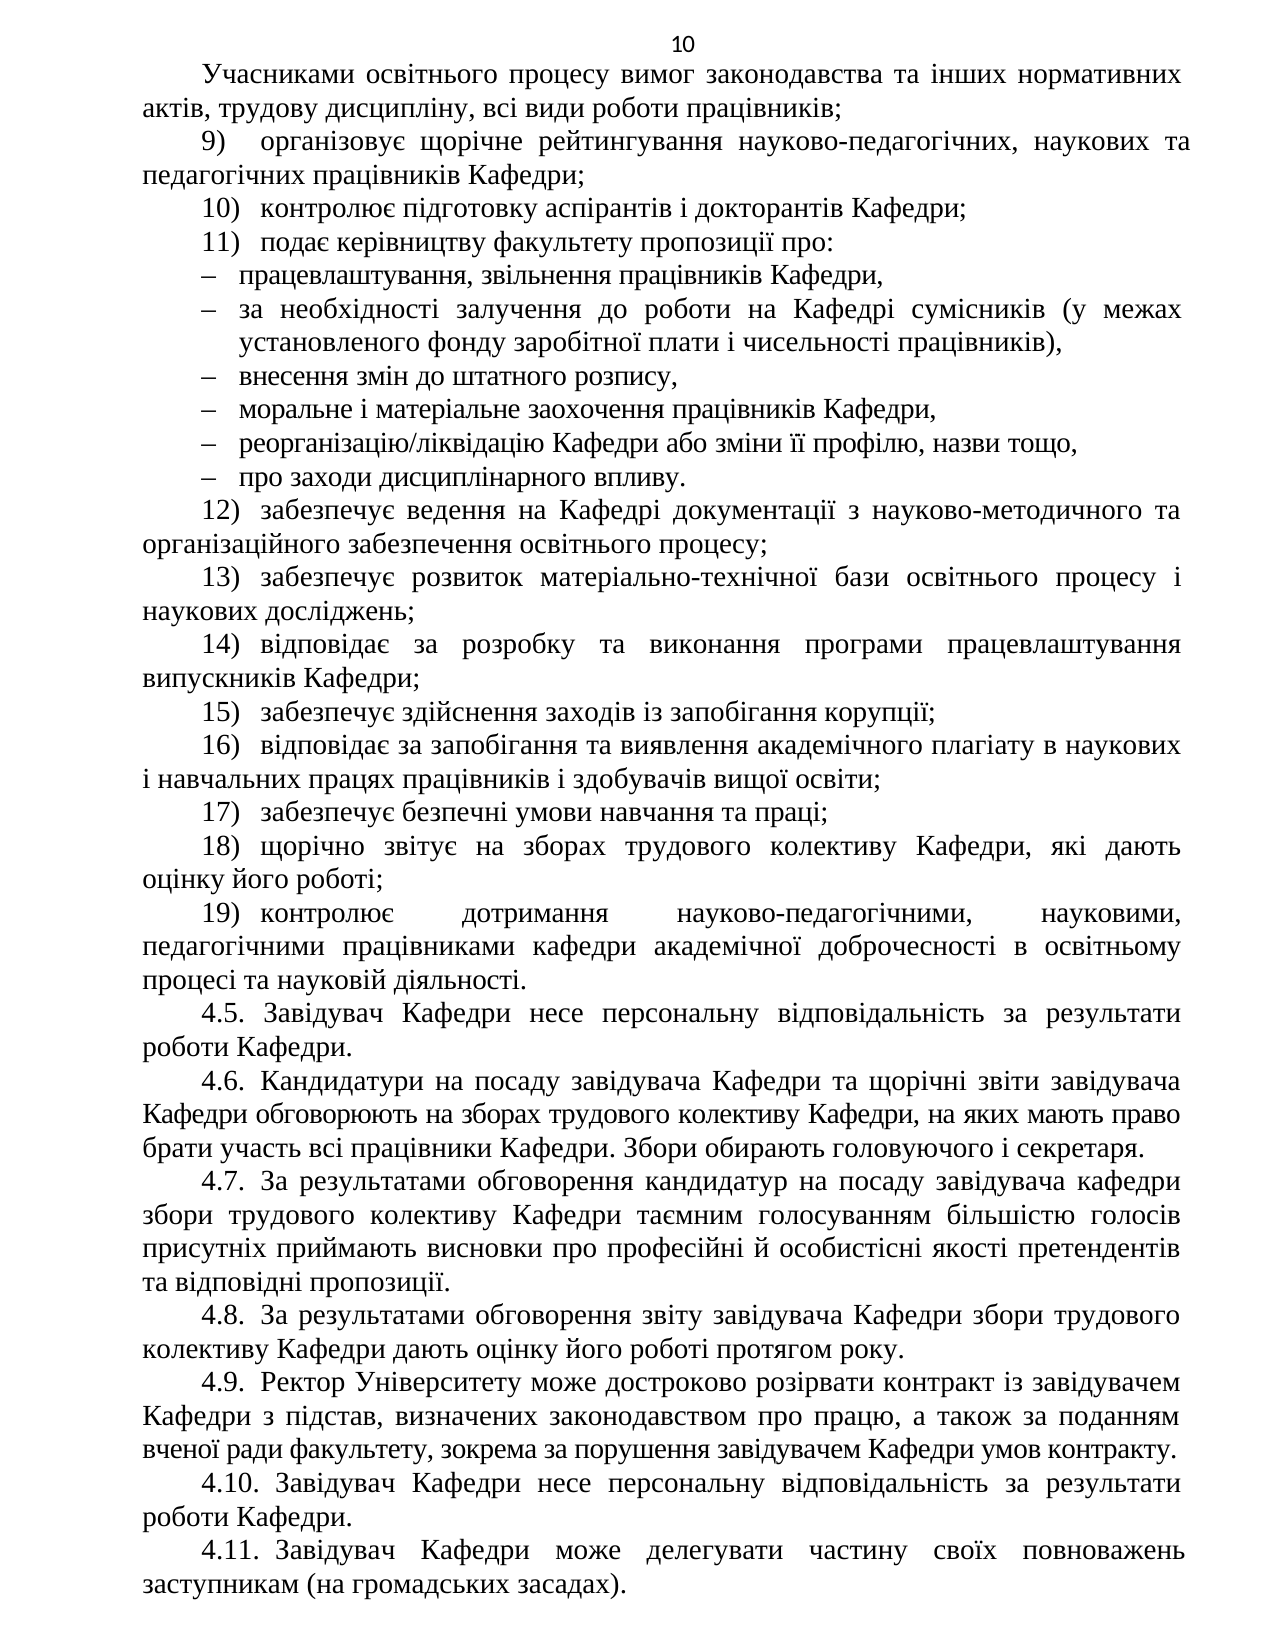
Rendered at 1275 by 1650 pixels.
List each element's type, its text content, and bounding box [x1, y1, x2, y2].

list внесення змін до штатного розпису, [201, 358, 1200, 392]
list за необхідності залучення до роботи на Кафедрі сумісників (у межах установленого фонду заробітної плати і чисельності працівників), [201, 291, 1182, 358]
list забезпечує ведення на Кафедрі документації з науково-методичного та організаційного забезпечення освітнього процесу; [142, 492, 1182, 559]
list забезпечує розвиток матеріально-технічної бази освітнього процесу і наукових досліджень; [142, 559, 1182, 626]
list Кандидатури на посаду завідувача Кафедри та щорічні звіти завідувача Кафедри обговорюють на зборах трудового колективу Кафедри, на яких мають право брати участь всі працівники Кафедри. Збори обирають головуючого і секретаря. [142, 1063, 1182, 1163]
list Ректор Університету може достроково розірвати контракт із завідувачем Кафедри з підстав, визначених законодавством про працю, а також за поданням вченої ради факультету, зокрема за порушення завідувачем Кафедри умов контракту. [142, 1364, 1182, 1465]
list щорічно звітує на зборах трудового колективу Кафедри, які дають оцінку його роботі; [142, 828, 1181, 895]
list працевлаштування, звільнення працівників Кафедри, [201, 257, 1200, 291]
list забезпечує безпечні умови навчання та праці; [142, 794, 1200, 828]
list відповідає за запобігання та виявлення академічного плагіату в наукових і навчальних працях працівників і здобувачів вищої освіти; [142, 727, 1182, 794]
list забезпечує здійснення заходів із запобігання корупції; [142, 694, 1200, 727]
list За результатами обговорення звіту завідувача Кафедри збори трудового колективу Кафедри дають оцінку його роботі протягом року. [142, 1297, 1181, 1364]
list контролює підготовку аспірантів і докторантів Кафедри; [142, 190, 1200, 224]
list реорганізацію/ліквідацію Кафедри або зміни її профілю, назви тощо, [201, 425, 1200, 459]
list Завідувач Кафедри несе персональну відповідальність за результати роботи Кафедри. [142, 1465, 1181, 1532]
text Учасниками освітнього процесу вимог законодавства та інших нормативних актів, трудову дисципліну, всі види роботи працівників; [142, 56, 1181, 123]
text 4.5. Завідувач Кафедри несе персональну відповідальність за результати роботи Кафедри. [142, 996, 1181, 1063]
list про заходи дисциплінарного впливу. [201, 459, 1200, 492]
list За результатами обговорення кандидатур на посаду завідувача кафедри збори трудового колективу Кафедри таємним голосуванням більшістю голосів присутніх приймають висновки про професійні й особистісні якості претендентів та відповідні пропозиції. [142, 1163, 1182, 1297]
list відповідає за розробку та виконання програми працевлаштування випускників Кафедри; [142, 626, 1181, 693]
list Завідувач Кафедри може делегувати частину своїх повноважень заступникам (на громадських засадах). [142, 1532, 1187, 1599]
list організовує щорічне рейтингування науково-педагогічних, наукових та педагогічних працівників Кафедри; [142, 123, 1190, 190]
list моральне і матеріальне заохочення працівників Кафедри, [201, 392, 1200, 425]
list контролює дотримання науково-педагогічними, науковими, педагогічними працівниками кафедри академічної доброчесності в освітньому процесі та науковій діяльності. [142, 895, 1181, 996]
list подає керівництву факультету пропозиції про: [142, 224, 1200, 257]
